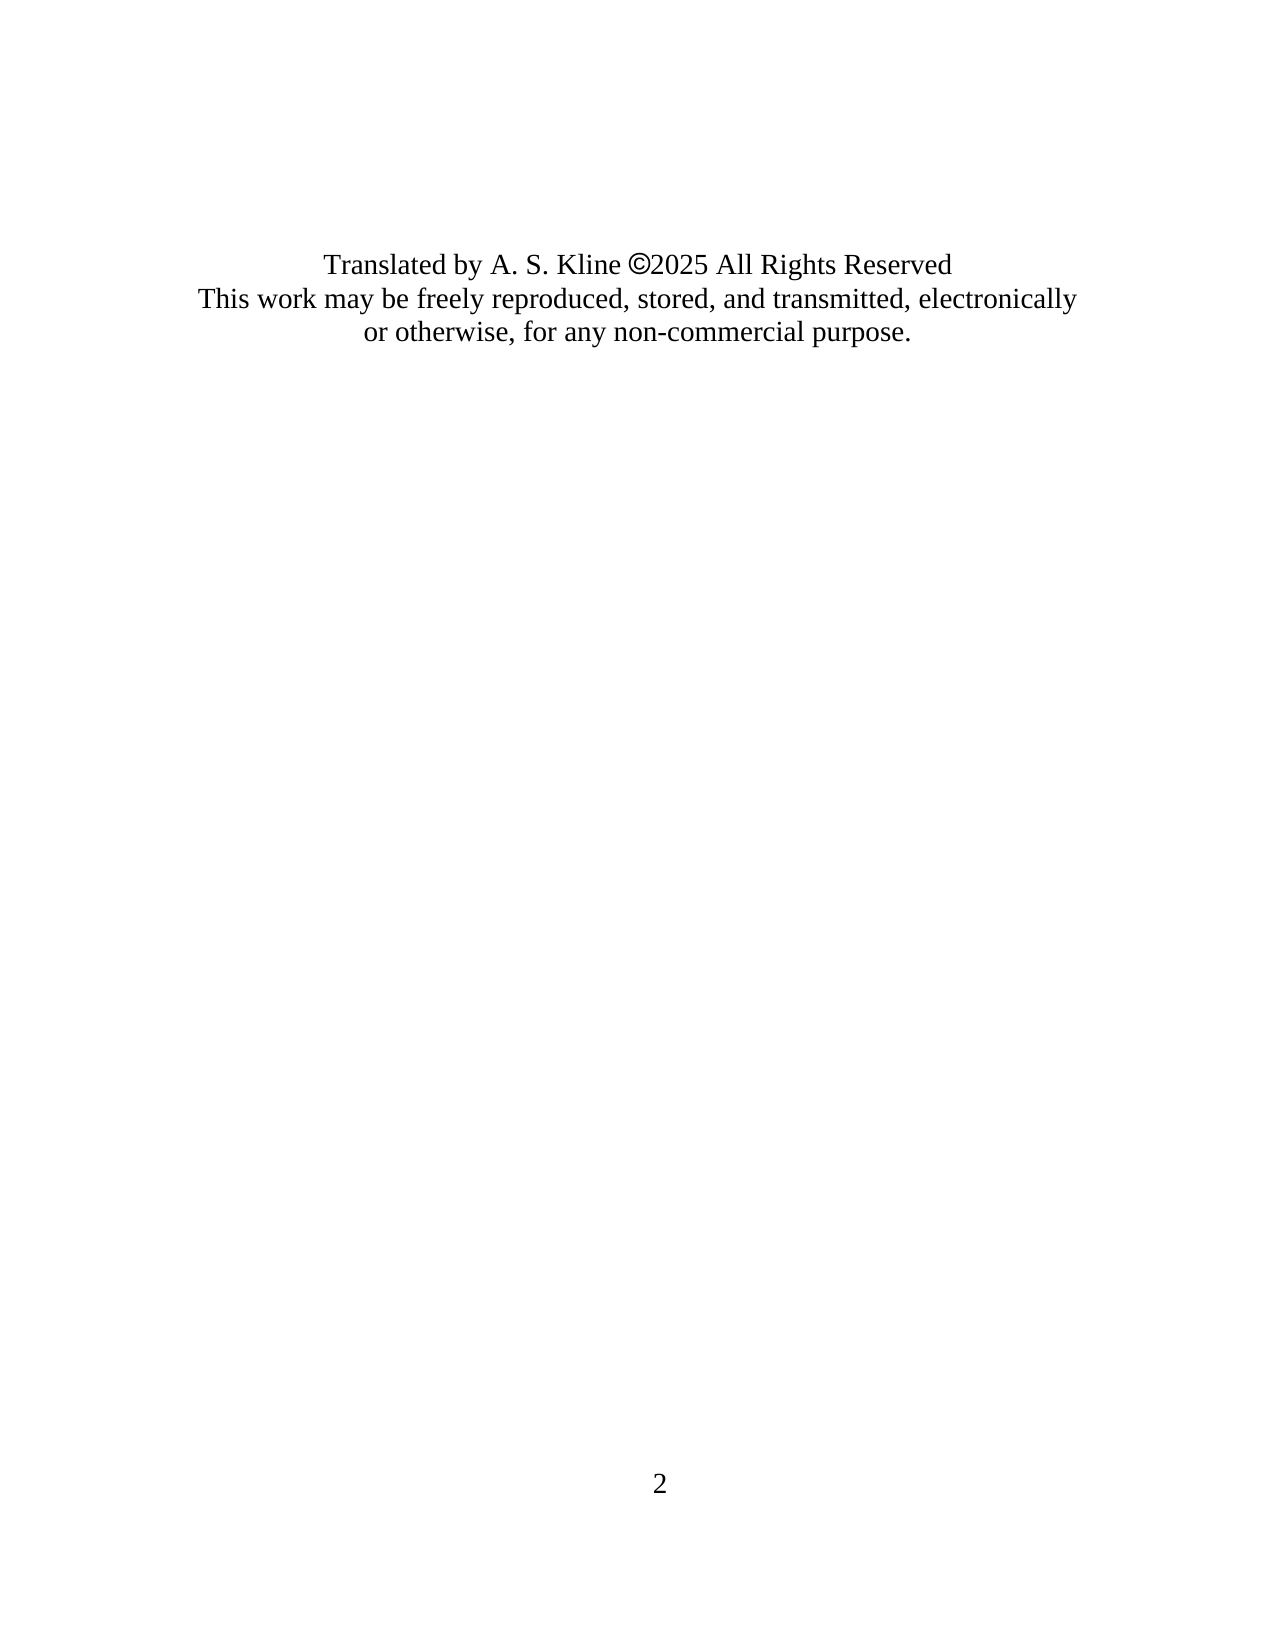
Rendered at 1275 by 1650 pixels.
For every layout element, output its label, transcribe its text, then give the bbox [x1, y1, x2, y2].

text Translated by A. S. Kline 2025 All Rights Reserved [195, 247, 1080, 281]
text This work may be freely reproduced, stored, and transmitted, electronically or otherwise, for any non-commercial purpose. [195, 281, 1080, 348]
